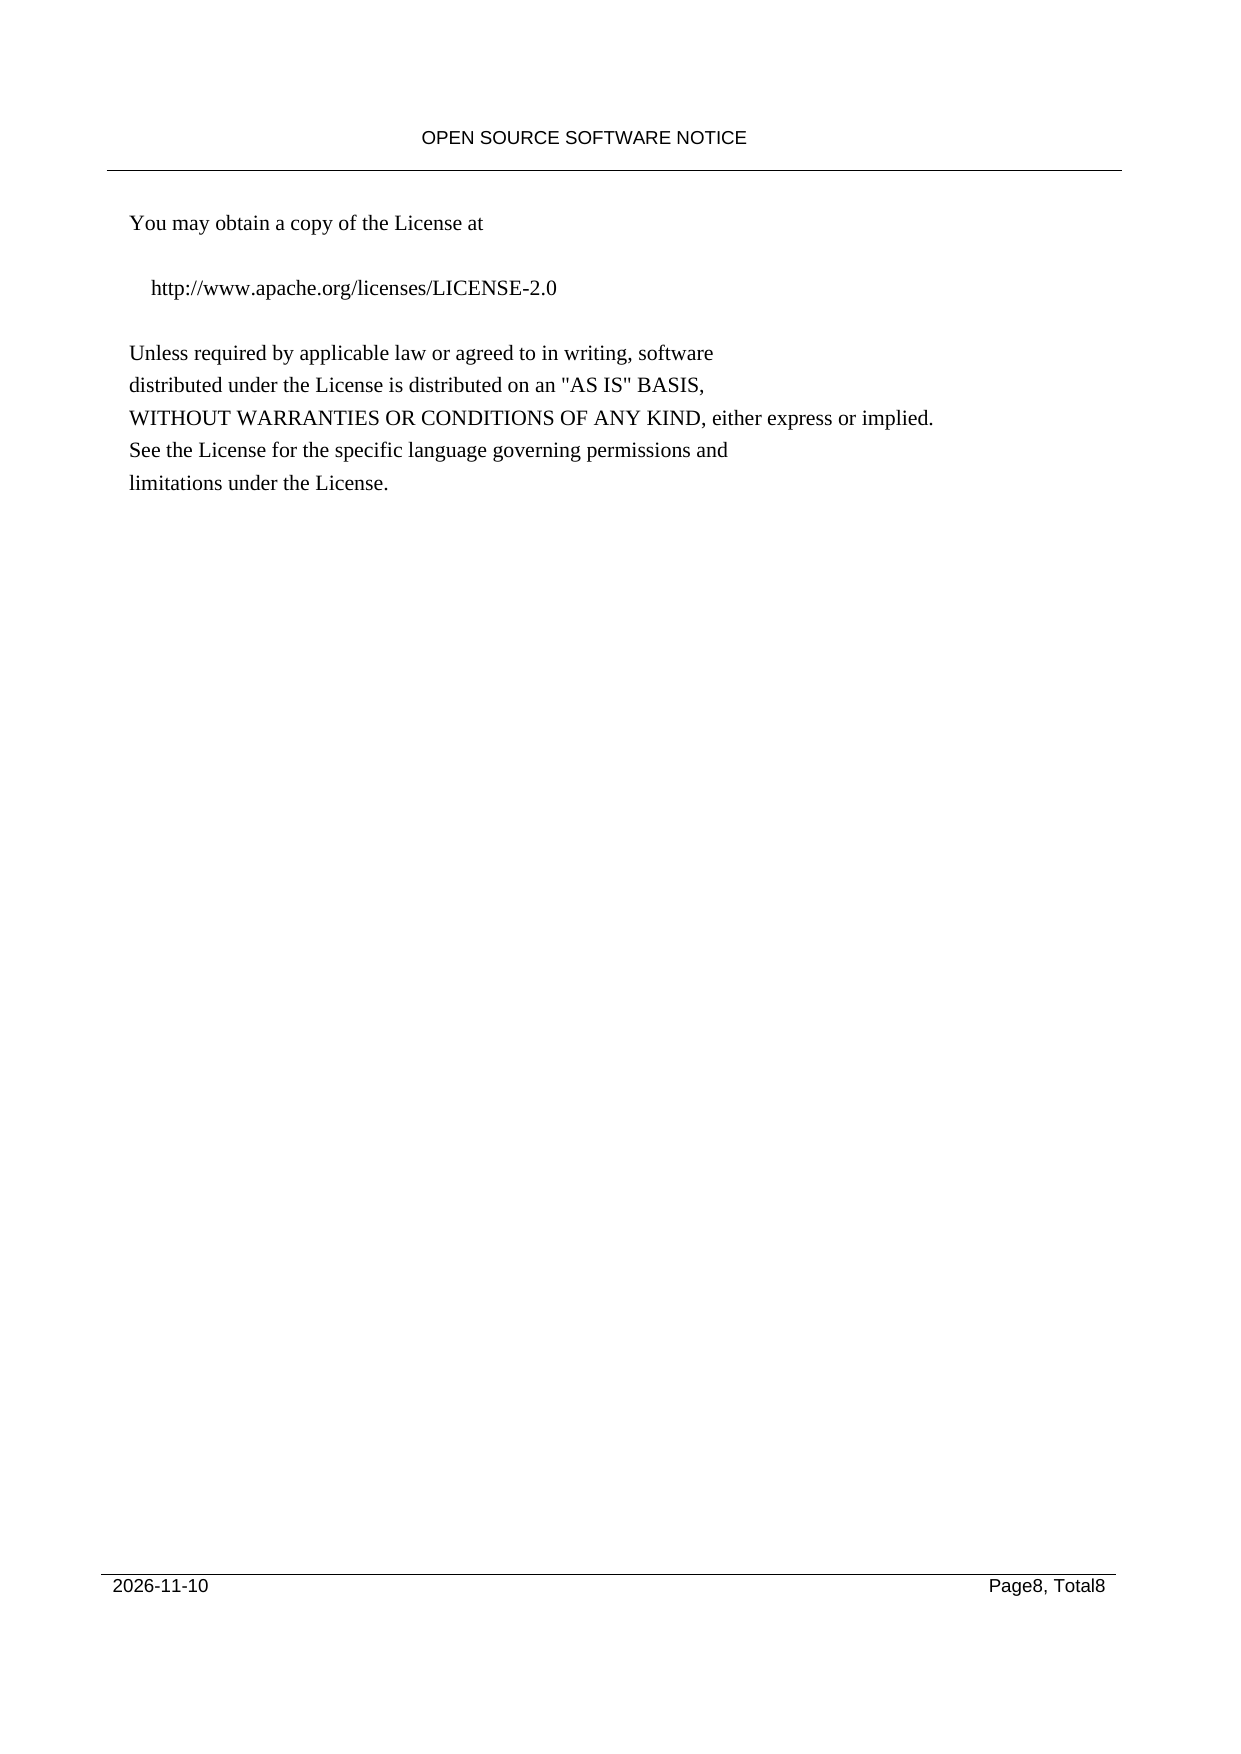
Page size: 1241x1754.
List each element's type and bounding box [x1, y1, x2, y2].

text [112, 206, 1128, 499]
